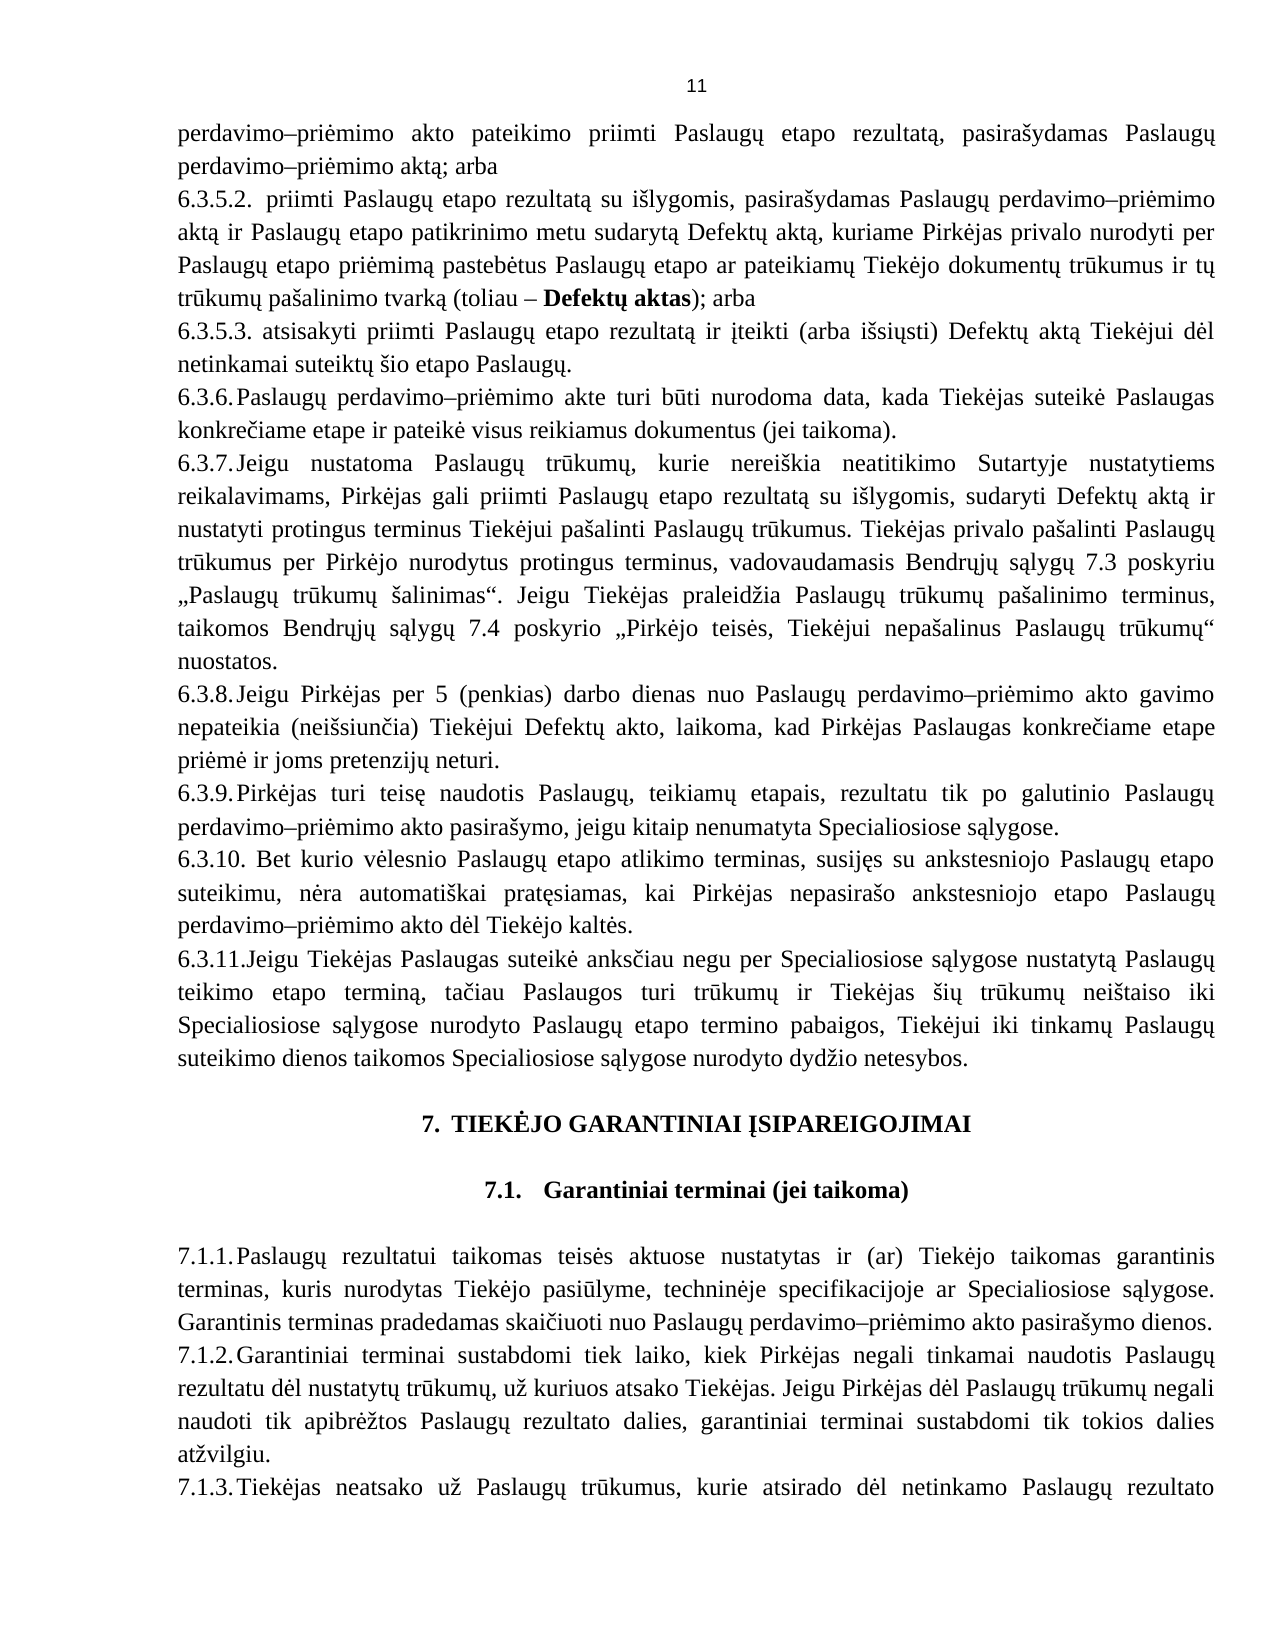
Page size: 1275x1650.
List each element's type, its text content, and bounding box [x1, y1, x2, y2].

text 6.3.6. Paslaugų perdavimo–priėmimo akte turi būti nurodoma data, kada Tiekėjas suteikė Paslaugas konkrečiame etape ir pateikė visus reikiamus dokumentus (jei taikoma). [177, 382, 1216, 444]
text 7. Tiekėjo garantiniai įsipareigojimai [177, 1109, 1216, 1137]
text 6.3.7. Jeigu nustatoma Paslaugų trūkumų, kurie nereiškia neatitikimo Sutartyje nustatytiems reikalavimams, Pirkėjas gali priimti Paslaugų etapo rezultatą su išlygomis, sudaryti Defektų aktą ir nustatyti protingus terminus Tiekėjui pašalinti Paslaugų trūkumus. Tiekėjas privalo pašalinti Paslaugų trūkumus per Pirkėjo nurodytus protingus terminus, vadovaudamasis Bendrųjų sąlygų 7.3 poskyriu „Paslaugų trūkumų šalinimas“. Jeigu Tiekėjas praleidžia Paslaugų trūkumų pašalinimo terminus, taikomos Bendrųjų sąlygų 7.4 poskyrio „Pirkėjo teisės, Tiekėjui nepašalinus Paslaugų trūkumų“ nuostatos. [177, 448, 1216, 675]
text 6.3.11.Jeigu Tiekėjas Paslaugas suteikė anksčiau negu per Specialiosiose sąlygose nustatytą Paslaugų teikimo etapo terminą, tačiau Paslaugos turi trūkumų ir Tiekėjas šių trūkumų neištaiso iki Specialiosiose sąlygose nurodyto Paslaugų etapo termino pabaigos, Tiekėjui iki tinkamų Paslaugų suteikimo dienos taikomos Specialiosiose sąlygose nurodyto dydžio netesybos. [177, 944, 1216, 1071]
text 6.3.5.2. priimti Paslaugų etapo rezultatą su išlygomis, pasirašydamas Paslaugų perdavimo–priėmimo aktą ir Paslaugų etapo patikrinimo metu sudarytą Defektų aktą, kuriame Pirkėjas privalo nurodyti per Paslaugų etapo priėmimą pastebėtus Paslaugų etapo ar pateikiamų Tiekėjo dokumentų trūkumus ir tų trūkumų pašalinimo tvarką (toliau – Defektų aktas); arba [177, 184, 1216, 312]
text 6.3.5.3. atsisakyti priimti Paslaugų etapo rezultatą ir įteikti (arba išsiųsti) Defektų aktą Tiekėjui dėl netinkamai suteiktų šio etapo Paslaugų. [177, 316, 1216, 378]
text 7.1. Garantiniai terminai (jei taikoma) [177, 1175, 1216, 1203]
text 6.3.8. Jeigu Pirkėjas per 5 (penkias) darbo dienas nuo Paslaugų perdavimo–priėmimo akto gavimo nepateikia (neišsiunčia) Tiekėjui Defektų akto, laikoma, kad Pirkėjas Paslaugas konkrečiame etape priėmė ir joms pretenzijų neturi. [177, 679, 1216, 774]
text 6.3.9. Pirkėjas turi teisę naudotis Paslaugų, teikiamų etapais, rezultatu tik po galutinio Paslaugų perdavimo–priėmimo akto pasirašymo, jeigu kitaip nenumatyta Specialiosiose sąlygose. [177, 778, 1216, 840]
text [177, 118, 1216, 180]
text 7.1.1. Paslaugų rezultatui taikomas teisės aktuose nustatytas ir (ar) Tiekėjo taikomas garantinis terminas, kuris nurodytas Tiekėjo pasiūlyme, techninėje specifikacijoje ar Specialiosiose sąlygose. Garantinis terminas pradedamas skaičiuoti nuo Paslaugų perdavimo–priėmimo akto pasirašymo dienos. [177, 1241, 1216, 1336]
text 7.1.2. Garantiniai terminai sustabdomi tiek laiko, kiek Pirkėjas negali tinkamai naudotis Paslaugų rezultatu dėl nustatytų trūkumų, už kuriuos atsako Tiekėjas. Jeigu Pirkėjas dėl Paslaugų trūkumų negali naudoti tik apibrėžtos Paslaugų rezultato dalies, garantiniai terminai sustabdomi tik tokios dalies atžvilgiu. [177, 1340, 1216, 1468]
text 6.3.10. Bet kurio vėlesnio Paslaugų etapo atlikimo terminas, susijęs su ankstesniojo Paslaugų etapo suteikimu, nėra automatiškai pratęsiamas, kai Pirkėjas nepasirašo ankstesniojo etapo Paslaugų perdavimo–priėmimo akto dėl Tiekėjo kaltės. [177, 844, 1216, 939]
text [177, 1472, 1216, 1501]
